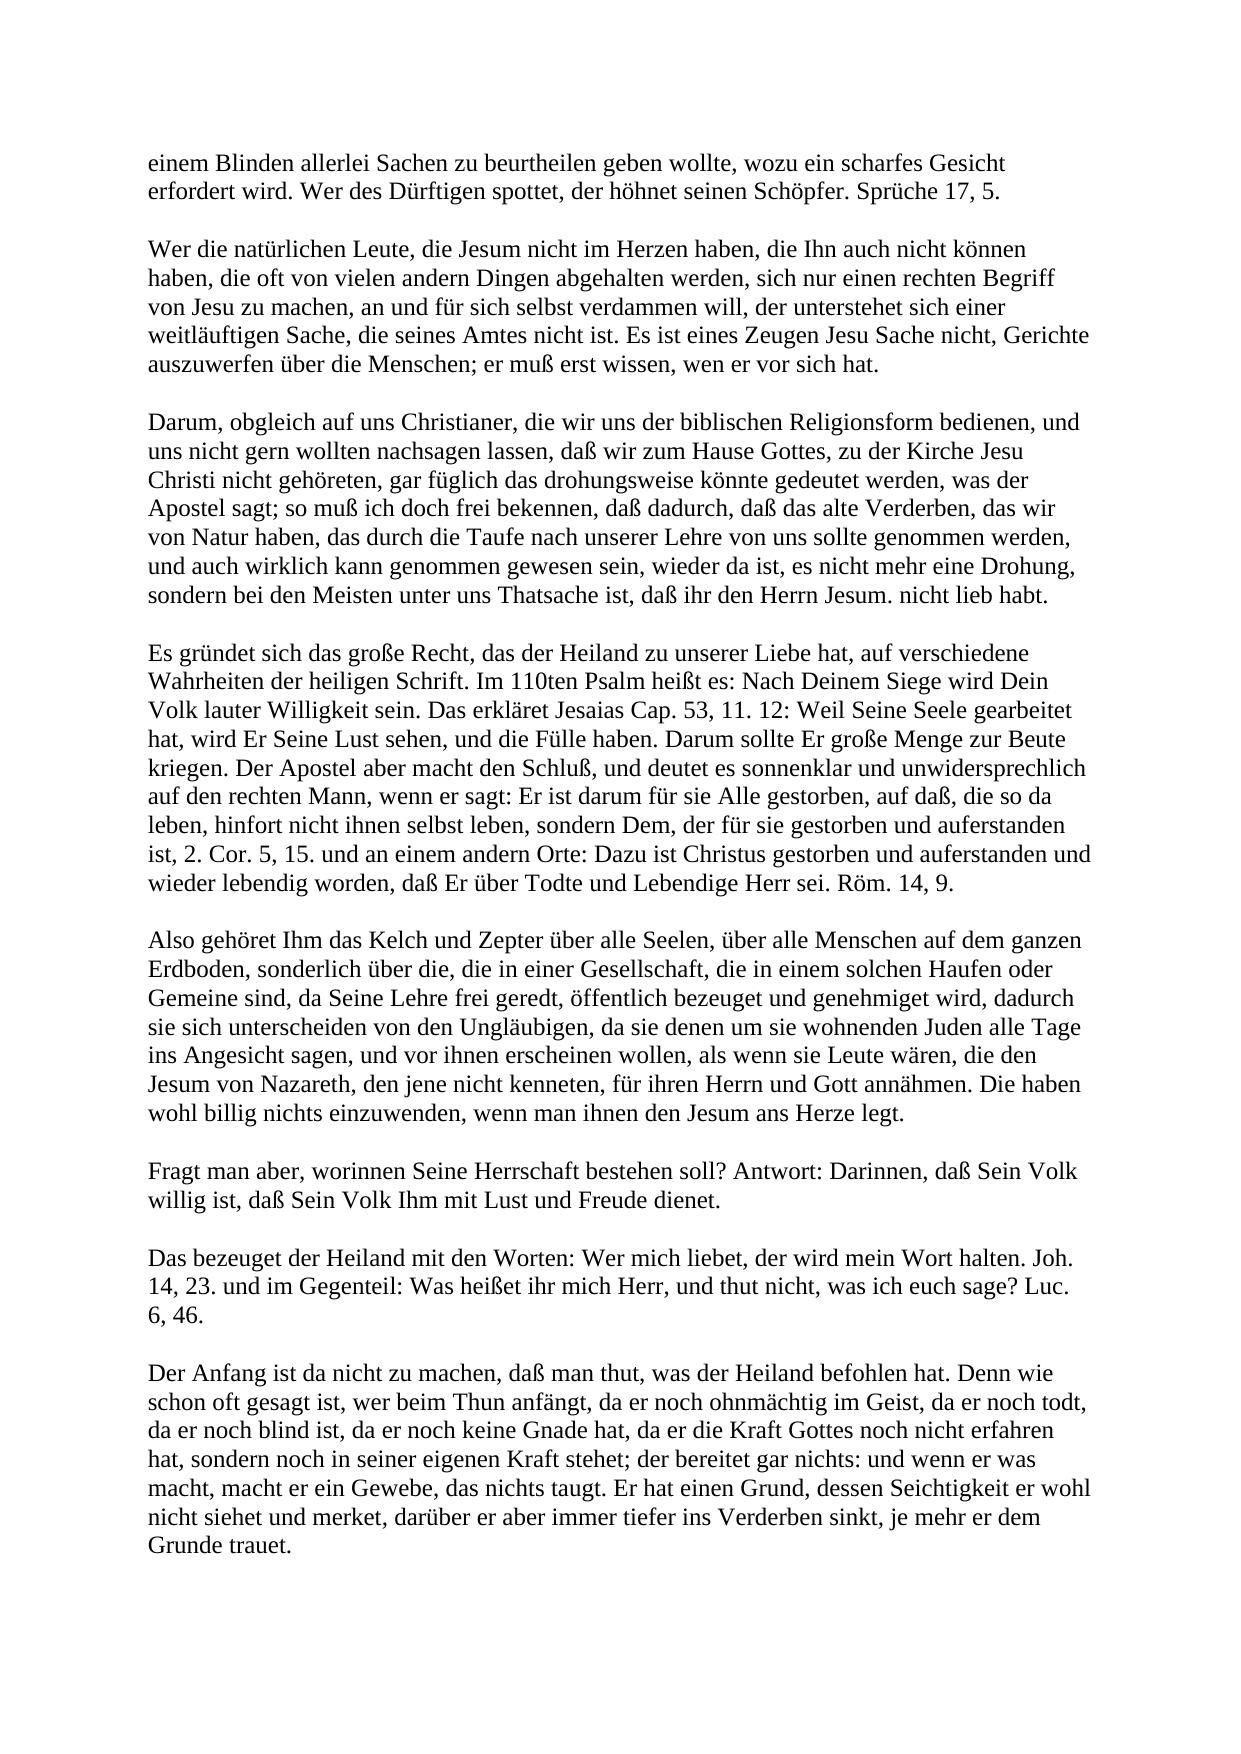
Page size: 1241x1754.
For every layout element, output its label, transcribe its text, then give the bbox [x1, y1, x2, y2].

text Der Anfang ist da nicht zu machen, daß man thut, was der Heiland befohlen hat. Denn wie schon oft gesagt ist, wer beim Thun anfängt, da er noch ohnmächtig im Geist, da er noch todt, da er noch blind ist, da er noch keine Gnade hat, da er die Kraft Gottes noch nicht erfahren hat, sondern noch in seiner eigenen Kraft stehet; der bereitet gar nichts: und wenn er was macht, macht er ein Gewebe, das nichts taugt. Er hat einen Grund, dessen Seichtigkeit er wohl nicht siehet und merket, darüber er aber immer tiefer ins Verderben sinkt, je mehr er dem Grunde trauet. [148, 1358, 1093, 1559]
text Also gehöret Ihm das Kelch und Zepter über alle Seelen, über alle Menschen auf dem ganzen Erdboden, sonderlich über die, die in einer Gesellschaft, die in einem solchen Haufen oder Gemeine sind, da Seine Lehre frei geredt, öffentlich bezeuget und genehmiget wird, dadurch sie sich unterscheiden von den Ungläubigen, da sie denen um sie wohnenden Juden alle Tage ins Angesicht sagen, und vor ihnen erscheinen wollen, als wenn sie Leute wären, die den Jesum von Nazareth, den jene nicht kenneten, für ihren Herrn und Gott annähmen. Die haben wohl billig nichts einzuwenden, wenn man ihnen den Jesum ans Herze legt. [148, 926, 1093, 1127]
text Wer die natürlichen Leute, die Jesum nicht im Herzen haben, die Ihn auch nicht können haben, die oft von vielen andern Dingen abgehalten werden, sich nur einen rechten Begriff von Jesu zu machen, an und für sich selbst verdammen will, der unterstehet sich einer weitläuftigen Sache, die seines Amtes nicht ist. Es ist eines Zeugen Jesu Sache nicht, Gerichte auszuwerfen über die Menschen; er muß erst wissen, wen er vor sich hat. [148, 234, 1093, 378]
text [148, 148, 1093, 205]
text Darum, obgleich auf uns Christianer, die wir uns der biblischen Religionsform bedienen, und uns nicht gern wollten nachsagen lassen, daß wir zum Hause Gottes, zu der Kirche Jesu Christi nicht gehöreten, gar füglich das drohungsweise könnte gedeutet werden, was der Apostel sagt; so muß ich doch frei bekennen, daß dadurch, daß das alte Verderben, das wir von Natur haben, das durch die Taufe nach unserer Lehre von uns sollte genommen werden, und auch wirklich kann genommen gewesen sein, wieder da ist, es nicht mehr eine Drohung, sondern bei den Meisten unter uns Thatsache ist, daß ihr den Herrn Jesum. nicht lieb habt. [148, 407, 1093, 608]
text Das bezeuget der Heiland mit den Worten: Wer mich liebet, der wird mein Wort halten. Joh. 14, 23. und im Gegenteil: Was heißet ihr mich Herr, und thut nicht, was ich euch sage? Luc. 6, 46. [148, 1243, 1093, 1329]
text Es gründet sich das große Recht, das der Heiland zu unserer Liebe hat, auf verschiedene Wahrheiten der heiligen Schrift. Im 110ten Psalm heißt es: Nach Deinem Siege wird Dein Volk lauter Willigkeit sein. Das erkläret Jesaias Cap. 53, 11. 12: Weil Seine Seele gearbeitet hat, wird Er Seine Lust sehen, und die Fülle haben. Darum sollte Er große Menge zur Beute kriegen. Der Apostel aber macht den Schluß, und deutet es sonnenklar und unwidersprechlich auf den rechten Mann, wenn er sagt: Er ist darum für sie Alle gestorben, auf daß, die so da leben, hinfort nicht ihnen selbst leben, sondern Dem, der für sie gestorben und auferstanden ist, 2. Cor. 5, 15. und an einem andern Orte: Dazu ist Christus gestorben und auferstanden und wieder lebendig worden, daß Er über Todte und Lebendige Herr sei. Röm. 14, 9. [148, 638, 1093, 896]
text Fragt man aber, worinnen Seine Herrschaft bestehen soll? Antwort: Darinnen, daß Sein Volk willig ist, daß Sein Volk Ihm mit Lust und Freude dienet. [148, 1156, 1093, 1213]
